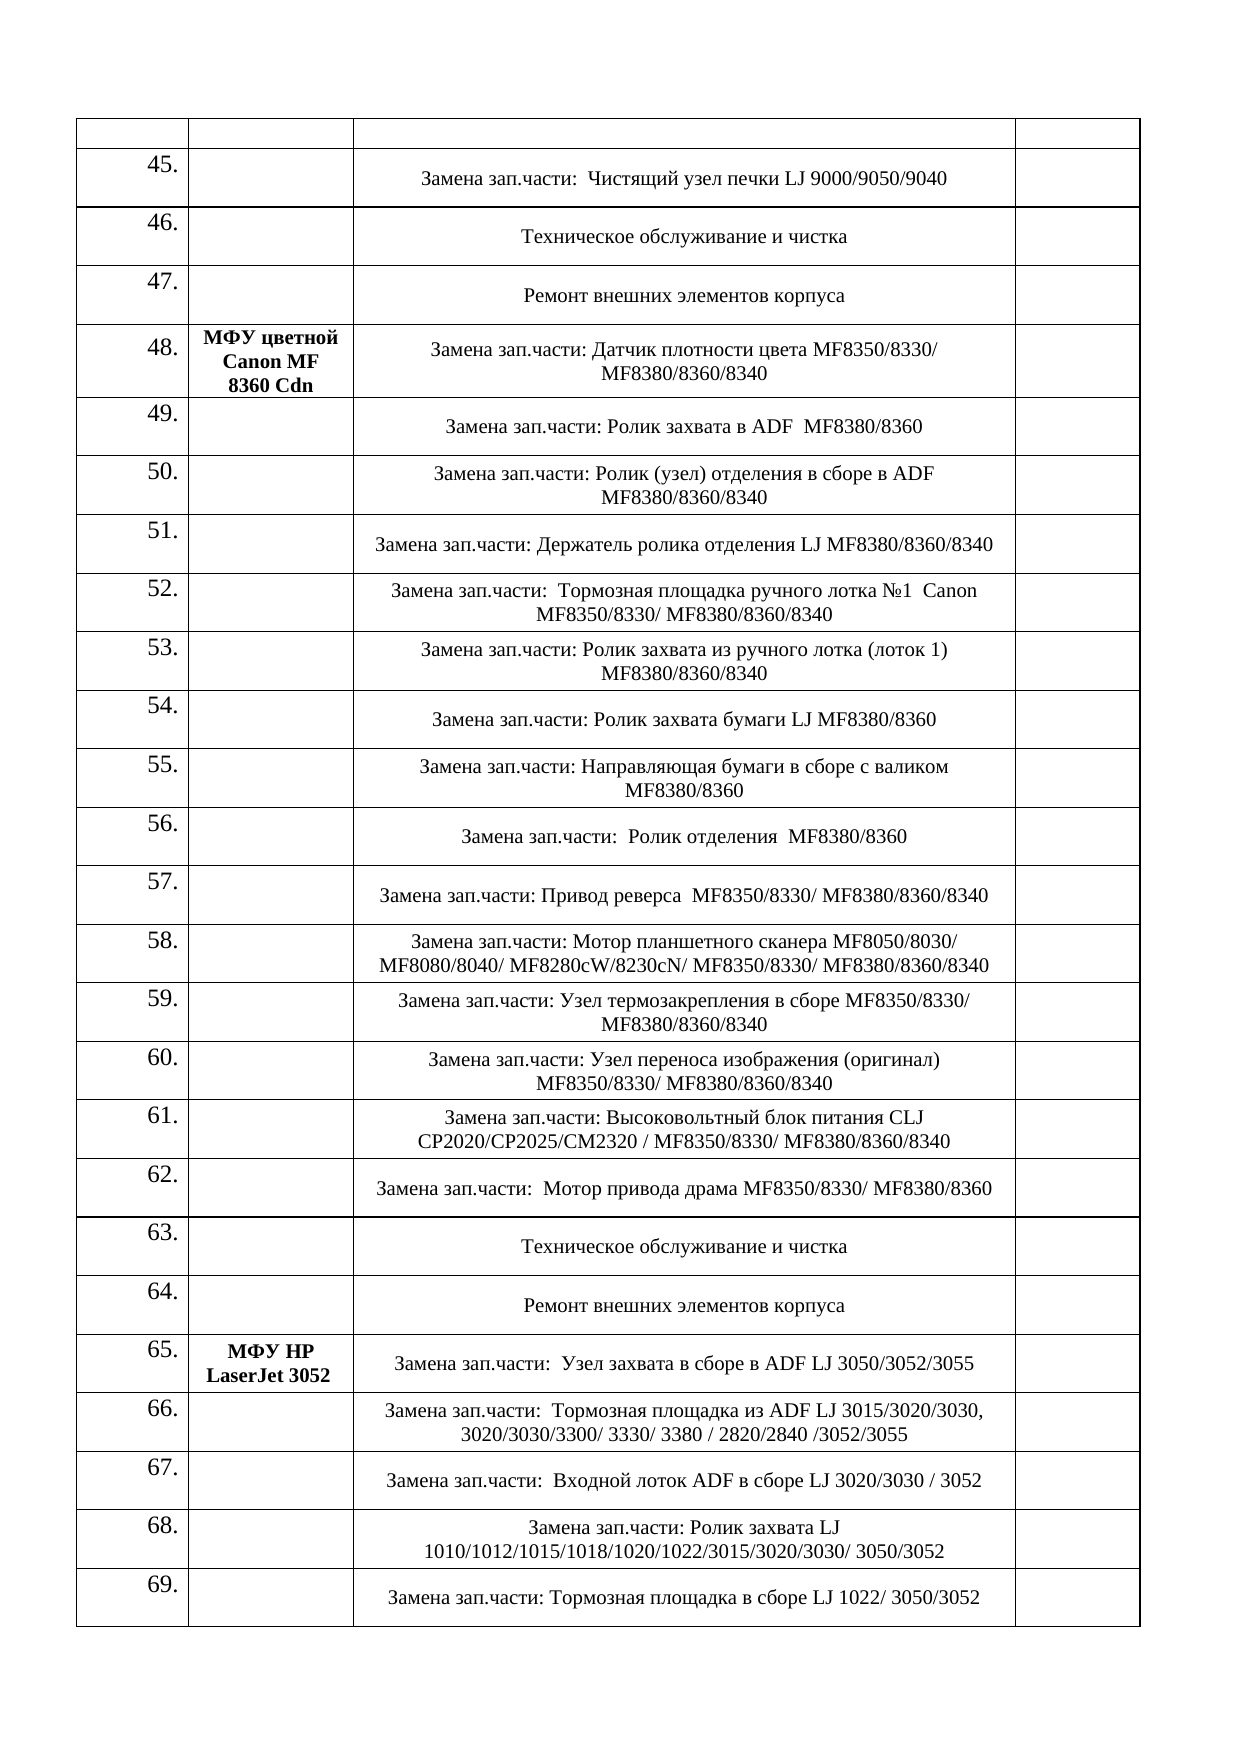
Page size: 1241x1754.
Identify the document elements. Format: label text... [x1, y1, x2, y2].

table_cell Замена зап.части: Привод реверса MF8350/8330/ MF8380/8360/8340 [354, 866, 1015, 924]
table_cell [1016, 1393, 1139, 1451]
table_cell Замена зап.части: Тормозная площадка в сборе LJ 1022/ 3050/3052 [354, 1569, 1015, 1626]
table_cell [189, 983, 353, 1041]
table_cell [1016, 1510, 1139, 1568]
table_cell Ремонт внешних элементов корпуса [354, 1276, 1015, 1333]
table_cell [189, 456, 353, 514]
table_cell [189, 1159, 353, 1216]
table_cell [189, 398, 353, 455]
table_cell [1016, 749, 1139, 807]
table_cell [77, 515, 188, 572]
table_cell [189, 515, 353, 572]
table_cell Техническое обслуживание и чистка [354, 208, 1015, 265]
table_cell [1016, 808, 1139, 865]
table_cell [77, 1335, 188, 1392]
table_cell [77, 1159, 188, 1216]
table_cell Замена зап.части: Ролик (узел) отделения в сборе в ADF MF8380/8360/8340 [354, 456, 1015, 514]
table_cell [189, 632, 353, 689]
table_cell [189, 1393, 353, 1451]
table_cell [77, 149, 188, 206]
table_cell [77, 632, 188, 689]
table_cell [189, 866, 353, 924]
table_cell [77, 983, 188, 1041]
table_cell [77, 456, 188, 514]
table_cell [189, 1100, 353, 1158]
table_cell [189, 574, 353, 631]
table_cell [1016, 1100, 1139, 1158]
table_cell [189, 1218, 353, 1275]
table_cell [77, 266, 188, 323]
table_cell [77, 208, 188, 265]
table_cell [77, 1042, 188, 1099]
table_cell [77, 1452, 188, 1509]
table_cell Замена зап.части: Тормозная площадка из ADF LJ 3015/3020/3030, 3020/3030/3300/ 3330/ 3380 / 2820/2840 /3052/3055 [354, 1393, 1015, 1451]
table_cell [77, 119, 188, 148]
table_cell [1016, 1218, 1139, 1275]
table_cell [1016, 866, 1139, 924]
table_cell [1016, 691, 1139, 748]
table_cell Замена зап.части: Чистящий узел печки LJ 9000/9050/9040 [354, 149, 1015, 206]
table_cell Замена зап.части: Высоковольтный блок питания CLJ CP2020/CP2025/CM2320 / MF8350/8330/ MF8380/8360/8340 [354, 1100, 1015, 1158]
table_cell [1016, 983, 1139, 1041]
table_cell Замена зап.части: Мотор планшетного сканера MF8050/8030/ MF8080/8040/ MF8280cW/8230cN/ MF8350/8330/ MF8380/8360/8340 [354, 925, 1015, 982]
table_cell Ремонт внешних элементов корпуса [354, 266, 1015, 323]
table_cell [1016, 1159, 1139, 1216]
table_cell Замена зап.части: Ролик захвата из ручного лотка (лоток 1) MF8380/8360/8340 [354, 632, 1015, 689]
table_cell [189, 119, 353, 148]
table_cell [1016, 515, 1139, 572]
table_cell [1016, 1335, 1139, 1392]
table_cell Замена зап.части: Узел захвата в сборе в ADF LJ 3050/3052/3055 [354, 1335, 1015, 1392]
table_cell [354, 119, 1015, 148]
table_cell Замена зап.части: Направляющая бумаги в сборе с валиком MF8380/8360 [354, 749, 1015, 807]
table_cell [77, 1510, 188, 1568]
table_cell [77, 925, 188, 982]
table_cell [77, 1569, 188, 1626]
table_cell [1016, 1569, 1139, 1626]
table_cell [1016, 208, 1139, 265]
table_cell [189, 691, 353, 748]
table_cell [189, 1452, 353, 1509]
table_cell [77, 749, 188, 807]
table_cell [77, 691, 188, 748]
table_cell [1016, 266, 1139, 323]
table_cell [1016, 632, 1139, 689]
table_cell [77, 1100, 188, 1158]
table_cell [189, 925, 353, 982]
table_cell Замена зап.части: Узел термозакрепления в сборе MF8350/8330/ MF8380/8360/8340 [354, 983, 1015, 1041]
table_cell Замена зап.части: Держатель ролика отделения LJ MF8380/8360/8340 [354, 515, 1015, 572]
table_cell [77, 398, 188, 455]
table_cell [77, 574, 188, 631]
table_cell [189, 1042, 353, 1099]
table_cell [77, 1393, 188, 1451]
table_cell [189, 808, 353, 865]
table_cell [77, 866, 188, 924]
table_cell [77, 1218, 188, 1275]
table_cell Замена зап.части: Тормозная площадка ручного лотка №1 Canon MF8350/8330/ MF8380/8360/8340 [354, 574, 1015, 631]
table_cell [1016, 149, 1139, 206]
table_cell Замена зап.части: Мотор привода драма MF8350/8330/ MF8380/8360 [354, 1159, 1015, 1216]
table_cell [1016, 1452, 1139, 1509]
table_cell Замена зап.части: Ролик захвата бумаги LJ MF8380/8360 [354, 691, 1015, 748]
table_cell [1016, 925, 1139, 982]
table_cell [189, 266, 353, 323]
table_cell [1016, 1042, 1139, 1099]
table_cell [189, 749, 353, 807]
table_cell [1016, 119, 1139, 148]
table_cell [189, 149, 353, 206]
table_cell [1016, 398, 1139, 455]
table_cell [189, 1510, 353, 1568]
table_cell Замена зап.части: Входной лоток ADF в сборе LJ 3020/3030 / 3052 [354, 1452, 1015, 1509]
table_cell Замена зап.части: Датчик плотности цвета MF8350/8330/ MF8380/8360/8340 [354, 325, 1015, 397]
table_cell [189, 208, 353, 265]
table_cell [77, 1276, 188, 1333]
table_cell Замена зап.части: Ролик захвата в ADF MF8380/8360 [354, 398, 1015, 455]
table_cell [1016, 574, 1139, 631]
table_cell [189, 1569, 353, 1626]
table_cell [1016, 325, 1139, 397]
table_cell Техническое обслуживание и чистка [354, 1218, 1015, 1275]
table_cell МФУ HP LaserJet 3052 [189, 1335, 353, 1392]
table_cell [1016, 456, 1139, 514]
table_cell Замена зап.части: Ролик захвата LJ 1010/1012/1015/1018/1020/1022/3015/3020/3030/ 3050/3052 [354, 1510, 1015, 1568]
table_cell Замена зап.части: Узел переноса изображения (оригинал) MF8350/8330/ MF8380/8360/8340 [354, 1042, 1015, 1099]
table_cell МФУ цветной Canon MF 8360 Cdn [189, 325, 353, 397]
table_cell [1016, 1276, 1139, 1333]
table_cell Замена зап.части: Ролик отделения MF8380/8360 [354, 808, 1015, 865]
table_cell [189, 1276, 353, 1333]
table_cell [77, 325, 188, 397]
table_cell [77, 808, 188, 865]
